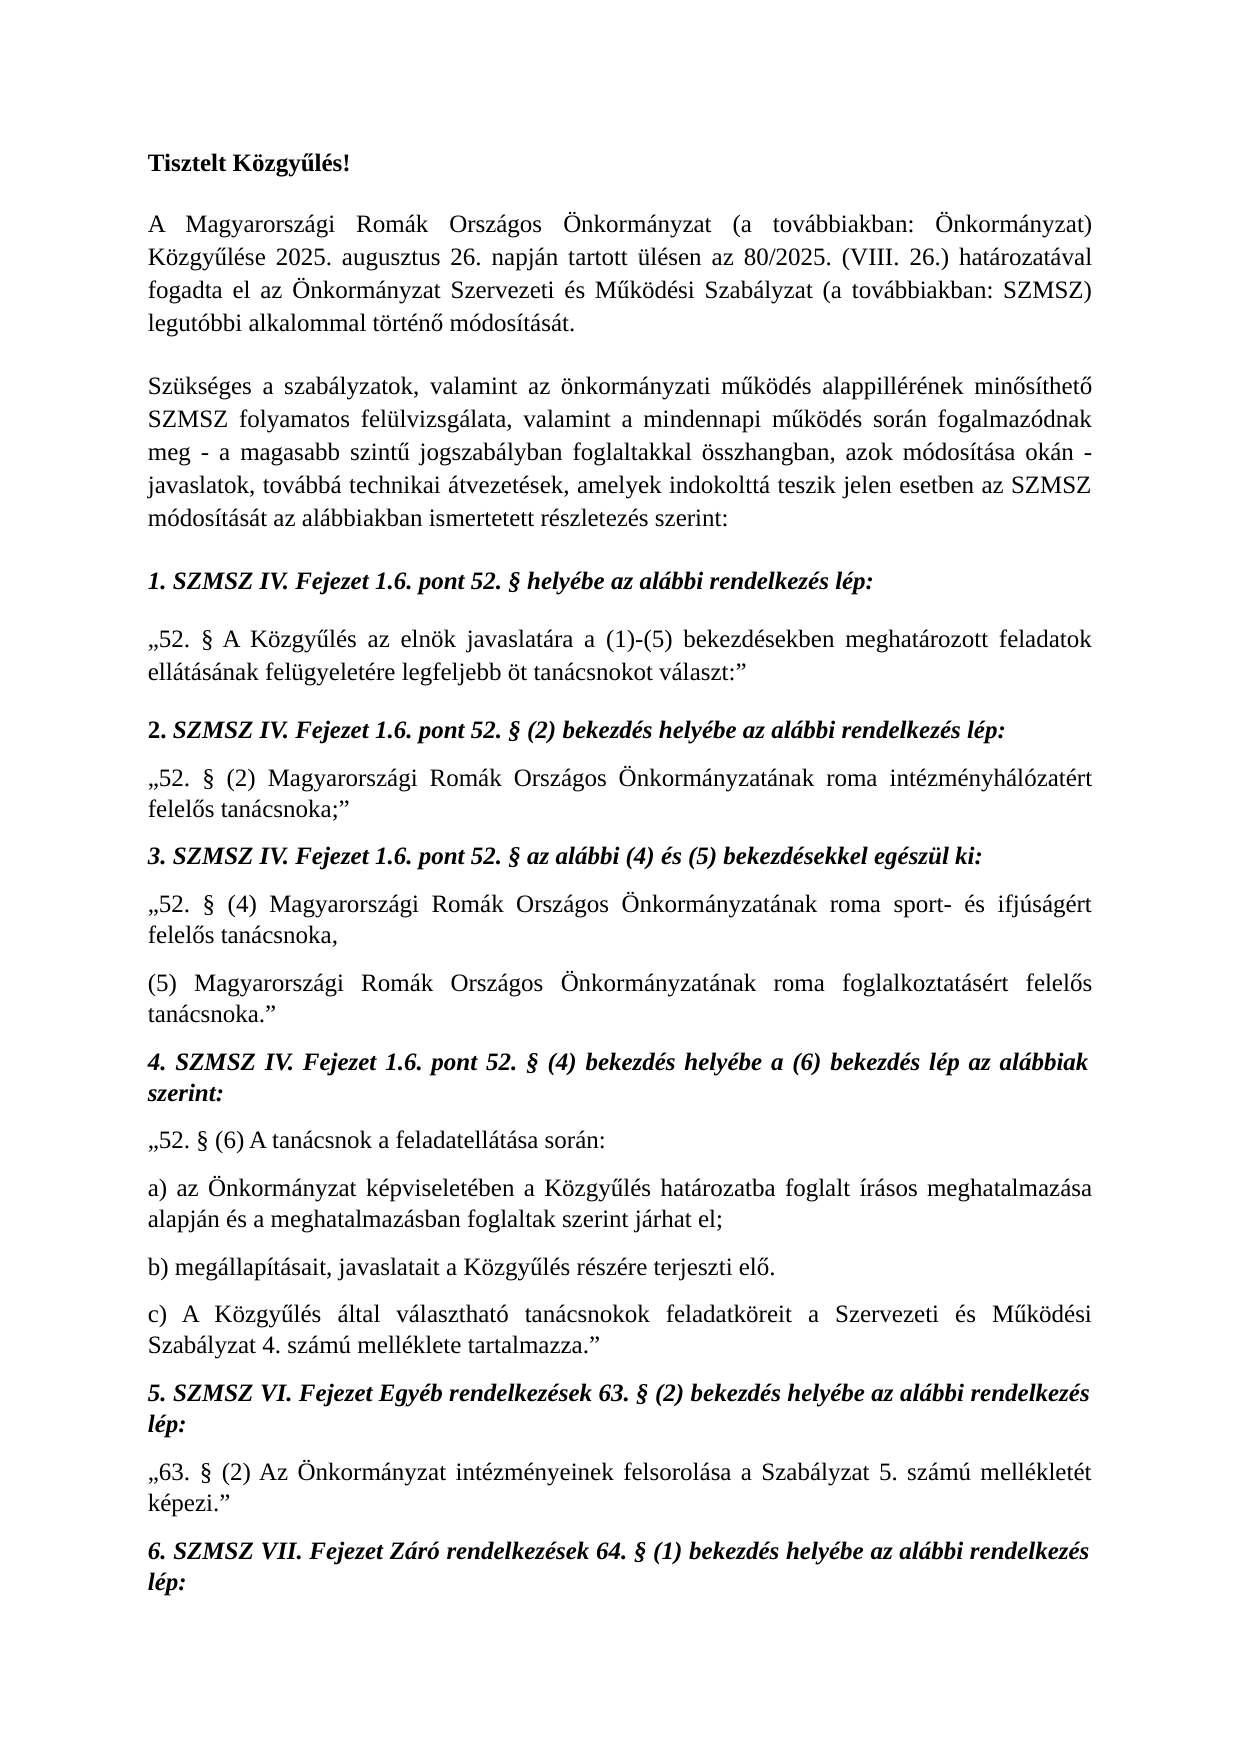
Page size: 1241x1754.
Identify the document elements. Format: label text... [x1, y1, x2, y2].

text 4. SZMSZ IV. Fejezet 1.6. pont 52. § (4) bekezdés helyébe a (6) bekezdés lép az alábbiak szerint: [148, 1047, 1093, 1106]
text 3. SZMSZ IV. Fejezet 1.6. pont 52. § az alábbi (4) és (5) bekezdésekkel egészül ki: [148, 841, 1093, 870]
text Tisztelt Közgyűlés! [148, 148, 1093, 176]
text a) az Önkormányzat képviseletében a Közgyűlés határozatba foglalt írásos meghatalmazása alapján és a meghatalmazásban foglaltak szerint járhat el; [148, 1173, 1093, 1233]
text „52. § (4) Magyarországi Romák Országos Önkormányzatának roma sport- és ifjúságért felelős tanácsnoka, [148, 889, 1093, 949]
text A Magyarországi Romák Országos Önkormányzat (a továbbiakban: Önkormányzat) Közgyűlése 2025. augusztus 26. napján tartott ülésen az 80/2025. (VIII. 26.) határozatával fogadta el az Önkormányzat Szervezeti és Működési Szabályzat (a továbbiakban: SZMSZ) legutóbbi alkalommal történő módosítását. [148, 209, 1093, 336]
text 1. SZMSZ IV. Fejezet 1.6. pont 52. § helyébe az alábbi rendelkezés lép: [148, 566, 1093, 594]
text b) megállapításait, javaslatait a Közgyűlés részére terjeszti elő. [148, 1252, 1093, 1281]
text „63. § (2) Az Önkormányzat intézményeinek felsorolása a Szabályzat 5. számú mellékletét képezi.” [148, 1457, 1093, 1517]
text Szükséges a szabályzatok, valamint az önkormányzati működés alappillérének minősíthető SZMSZ folyamatos felülvizsgálata, valamint a mindennapi működés során fogalmazódnak meg - a magasabb szintű jogszabályban foglaltakkal összhangban, azok módosítása okán - javaslatok, továbbá technikai átvezetések, amelyek indokolttá teszik jelen esetben az SZMSZ módosítását az alábbiakban ismertetett részletezés szerint: [148, 371, 1093, 532]
text „52. § (2) Magyarországi Romák Országos Önkormányzatának roma intézményhálózatért felelős tanácsnoka;” [148, 763, 1093, 822]
text 6. SZMSZ VII. Fejezet Záró rendelkezések 64. § (1) bekezdés helyébe az alábbi rendelkezés lép: [148, 1536, 1093, 1596]
text „52. § A Közgyűlés az elnök javaslatára a (1)-(5) bekezdésekben meghatározott feladatok ellátásának felügyeletére legfeljebb öt tanácsnokot választ:” [148, 624, 1093, 686]
text (5) Magyarországi Romák Országos Önkormányzatának roma foglalkoztatásért felelős tanácsnoka.” [148, 968, 1093, 1028]
text 5. SZMSZ VI. Fejezet Egyéb rendelkezések 63. § (2) bekezdés helyébe az alábbi rendelkezés lép: [148, 1378, 1093, 1438]
text 2. SZMSZ IV. Fejezet 1.6. pont 52. § (2) bekezdés helyébe az alábbi rendelkezés lép: [148, 715, 1093, 744]
text c) A Közgyűlés által választható tanácsnokok feladatköreit a Szervezeti és Működési Szabályzat 4. számú melléklete tartalmazza.” [148, 1299, 1093, 1359]
text „52. § (6) A tanácsnok a feladatellátása során: [148, 1125, 1093, 1154]
